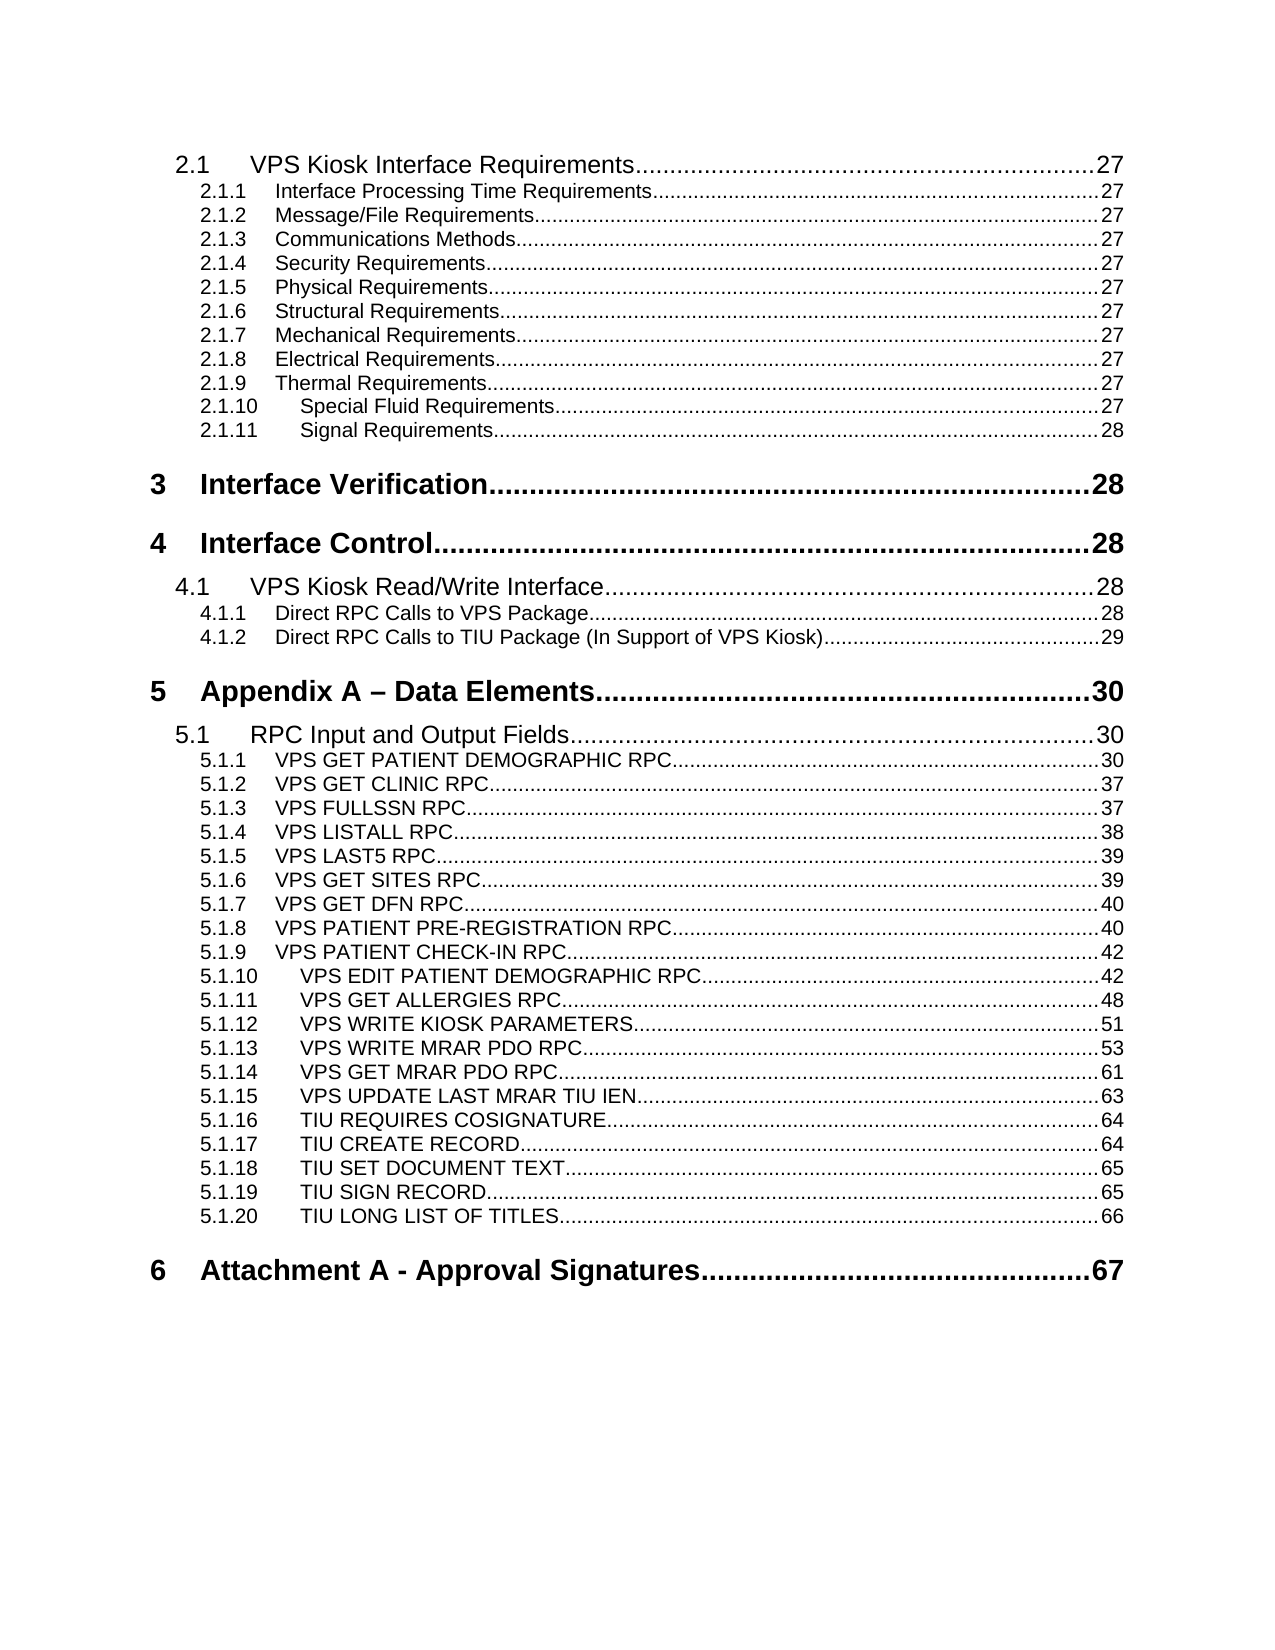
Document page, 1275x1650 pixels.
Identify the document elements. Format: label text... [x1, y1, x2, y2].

text 5.1.4 VPS LISTALL RPC 38 [200, 820, 1125, 844]
text 4 Interface Control 28 [150, 526, 1125, 559]
text 5.1.5 VPS LAST5 RPC 39 [200, 844, 1125, 868]
text 5.1.10 VPS EDIT PATIENT DEMOGRAPHIC RPC 42 [200, 964, 1125, 988]
text 5.1.17 TIU CREATE RECORD 64 [200, 1132, 1125, 1156]
text 5.1.12 VPS WRITE KIOSK PARAMETERS 51 [200, 1012, 1125, 1036]
text 5.1.15 VPS UPDATE LAST MRAR TIU IEN 63 [200, 1084, 1125, 1108]
text 2.1.5 Physical Requirements 27 [200, 274, 1125, 298]
text 5.1.7 VPS GET DFN RPC 40 [200, 892, 1125, 916]
text 2.1.9 Thermal Requirements 27 [200, 370, 1125, 394]
text 5.1.14 VPS GET MRAR PDO RPC 61 [200, 1060, 1125, 1084]
text 2.1.1 Interface Processing Time Requirements 27 [200, 179, 1125, 203]
text 5.1.6 VPS GET SITES RPC 39 [200, 868, 1125, 892]
text 2.1.2 Message/File Requirements 27 [200, 203, 1125, 227]
text 2.1.6 Structural Requirements 27 [200, 298, 1125, 322]
text 5.1.3 VPS FULLSSN RPC 37 [200, 796, 1125, 820]
text 2.1.3 Communications Methods 27 [200, 227, 1125, 251]
text 5.1.19 TIU SIGN RECORD 65 [200, 1179, 1125, 1203]
text 5.1.11 VPS GET ALLERGIES RPC 48 [200, 988, 1125, 1012]
text 4.1 VPS Kiosk Read/Write Interface 28 [175, 572, 1125, 601]
text 4.1.1 Direct RPC Calls to VPS Package 28 [200, 601, 1125, 624]
text 2.1.8 Electrical Requirements 27 [200, 346, 1125, 370]
text 5.1.9 VPS PATIENT CHECK-IN RPC 42 [200, 940, 1125, 964]
text 5.1.18 TIU SET DOCUMENT TEXT 65 [200, 1156, 1125, 1179]
text 5.1.16 TIU REQUIRES COSIGNATURE 64 [200, 1108, 1125, 1132]
text 2.1 VPS Kiosk Interface Requirements 27 [175, 150, 1125, 179]
text 4.1.2 Direct RPC Calls to TIU Package (In Support of VPS Kiosk) 29 [200, 624, 1125, 648]
text 6 Attachment A - Approval Signatures 67 [150, 1252, 1125, 1286]
text 2.1.4 Security Requirements 27 [200, 251, 1125, 274]
text 2.1.7 Mechanical Requirements 27 [200, 322, 1125, 346]
text 3 Interface Verification 28 [150, 467, 1125, 501]
text 2.1.11 Signal Requirements 28 [200, 418, 1125, 442]
text 5.1.13 VPS WRITE MRAR PDO RPC 53 [200, 1036, 1125, 1060]
text 5.1.2 VPS GET CLINIC RPC 37 [200, 772, 1125, 796]
text 5.1.1 VPS GET PATIENT DEMOGRAPHIC RPC 30 [200, 748, 1125, 772]
text 5 Appendix A – Data Elements 30 [150, 673, 1125, 707]
text 2.1.10 Special Fluid Requirements 27 [200, 394, 1125, 418]
text 5.1.20 TIU LONG LIST OF TITLES 66 [200, 1203, 1125, 1227]
text 5.1 RPC Input and Output Fields 30 [175, 719, 1125, 748]
text 5.1.8 VPS PATIENT PRE-REGISTRATION RPC 40 [200, 916, 1125, 940]
